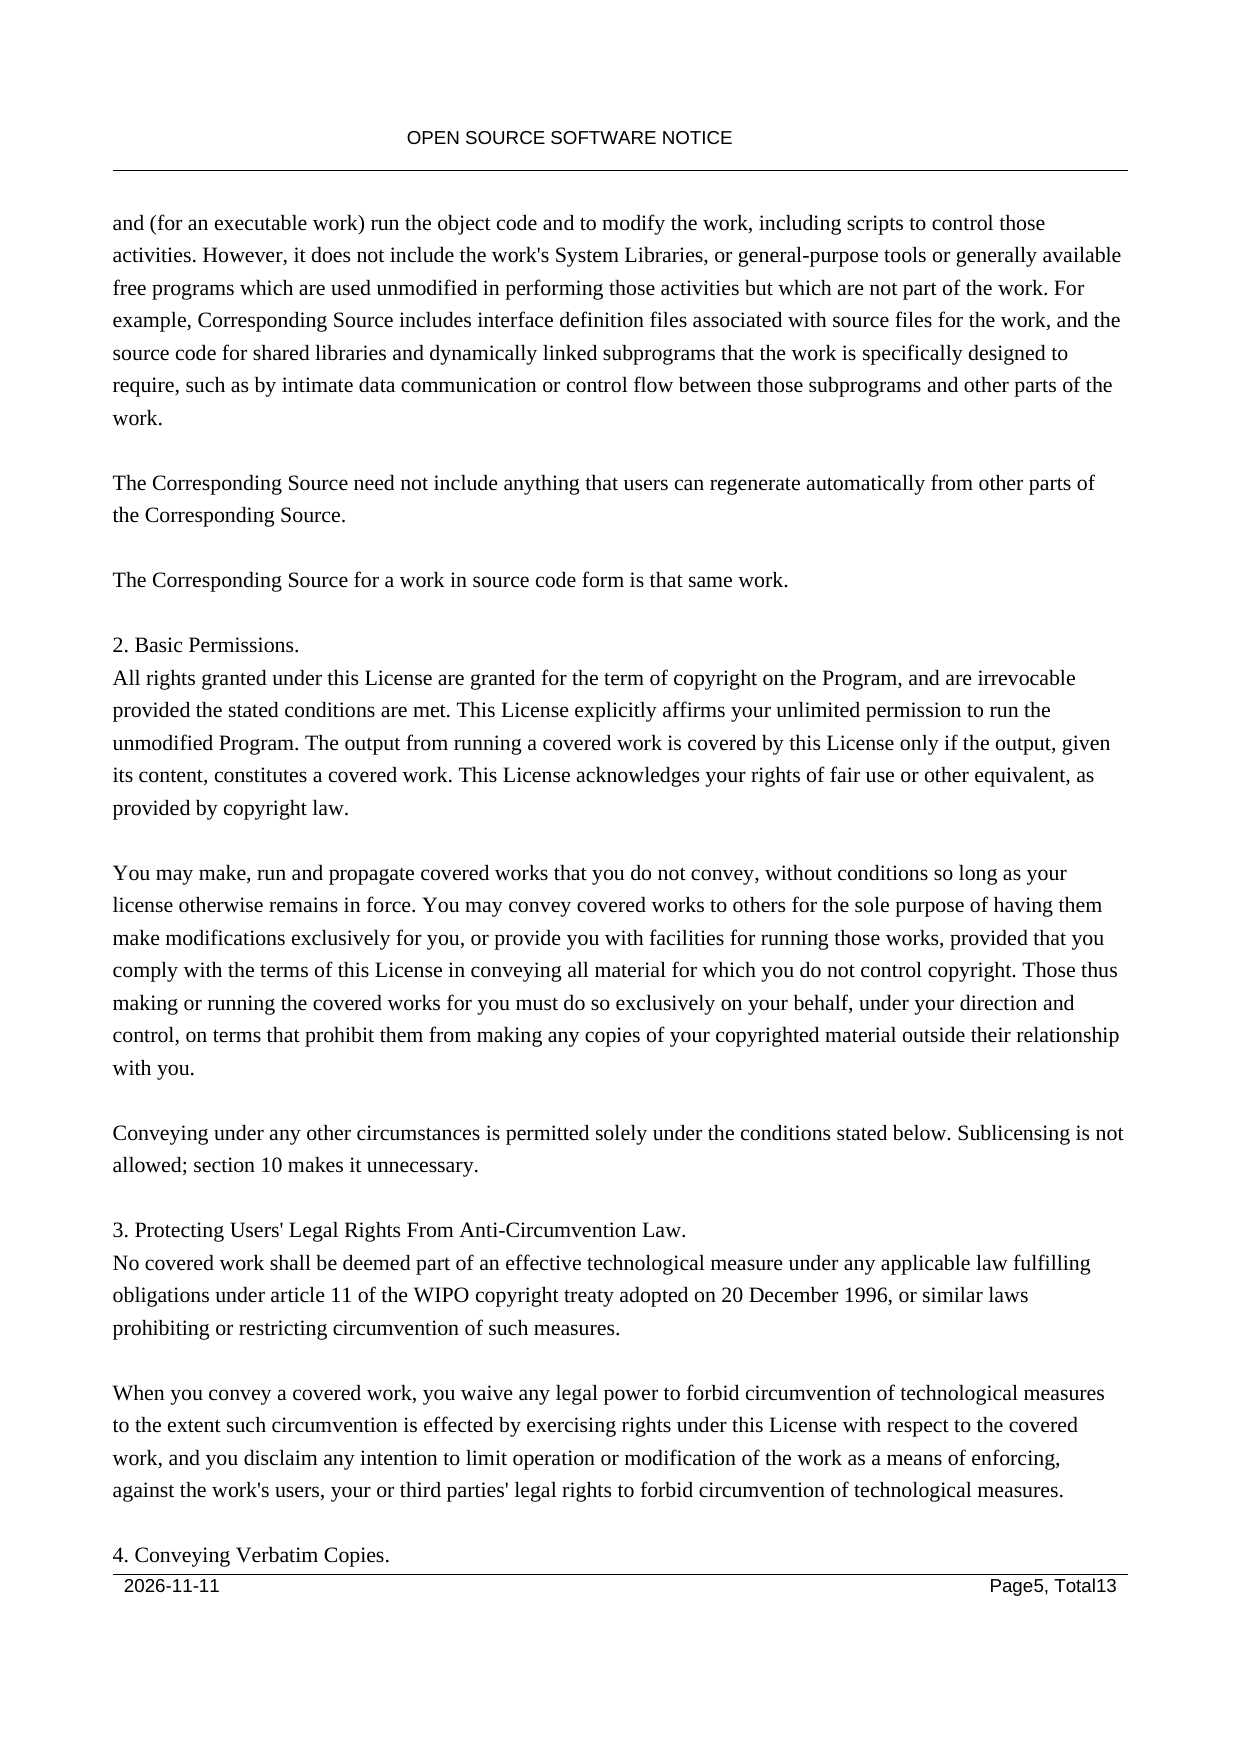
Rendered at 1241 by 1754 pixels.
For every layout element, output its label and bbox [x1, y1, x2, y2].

text [112, 206, 1128, 1571]
